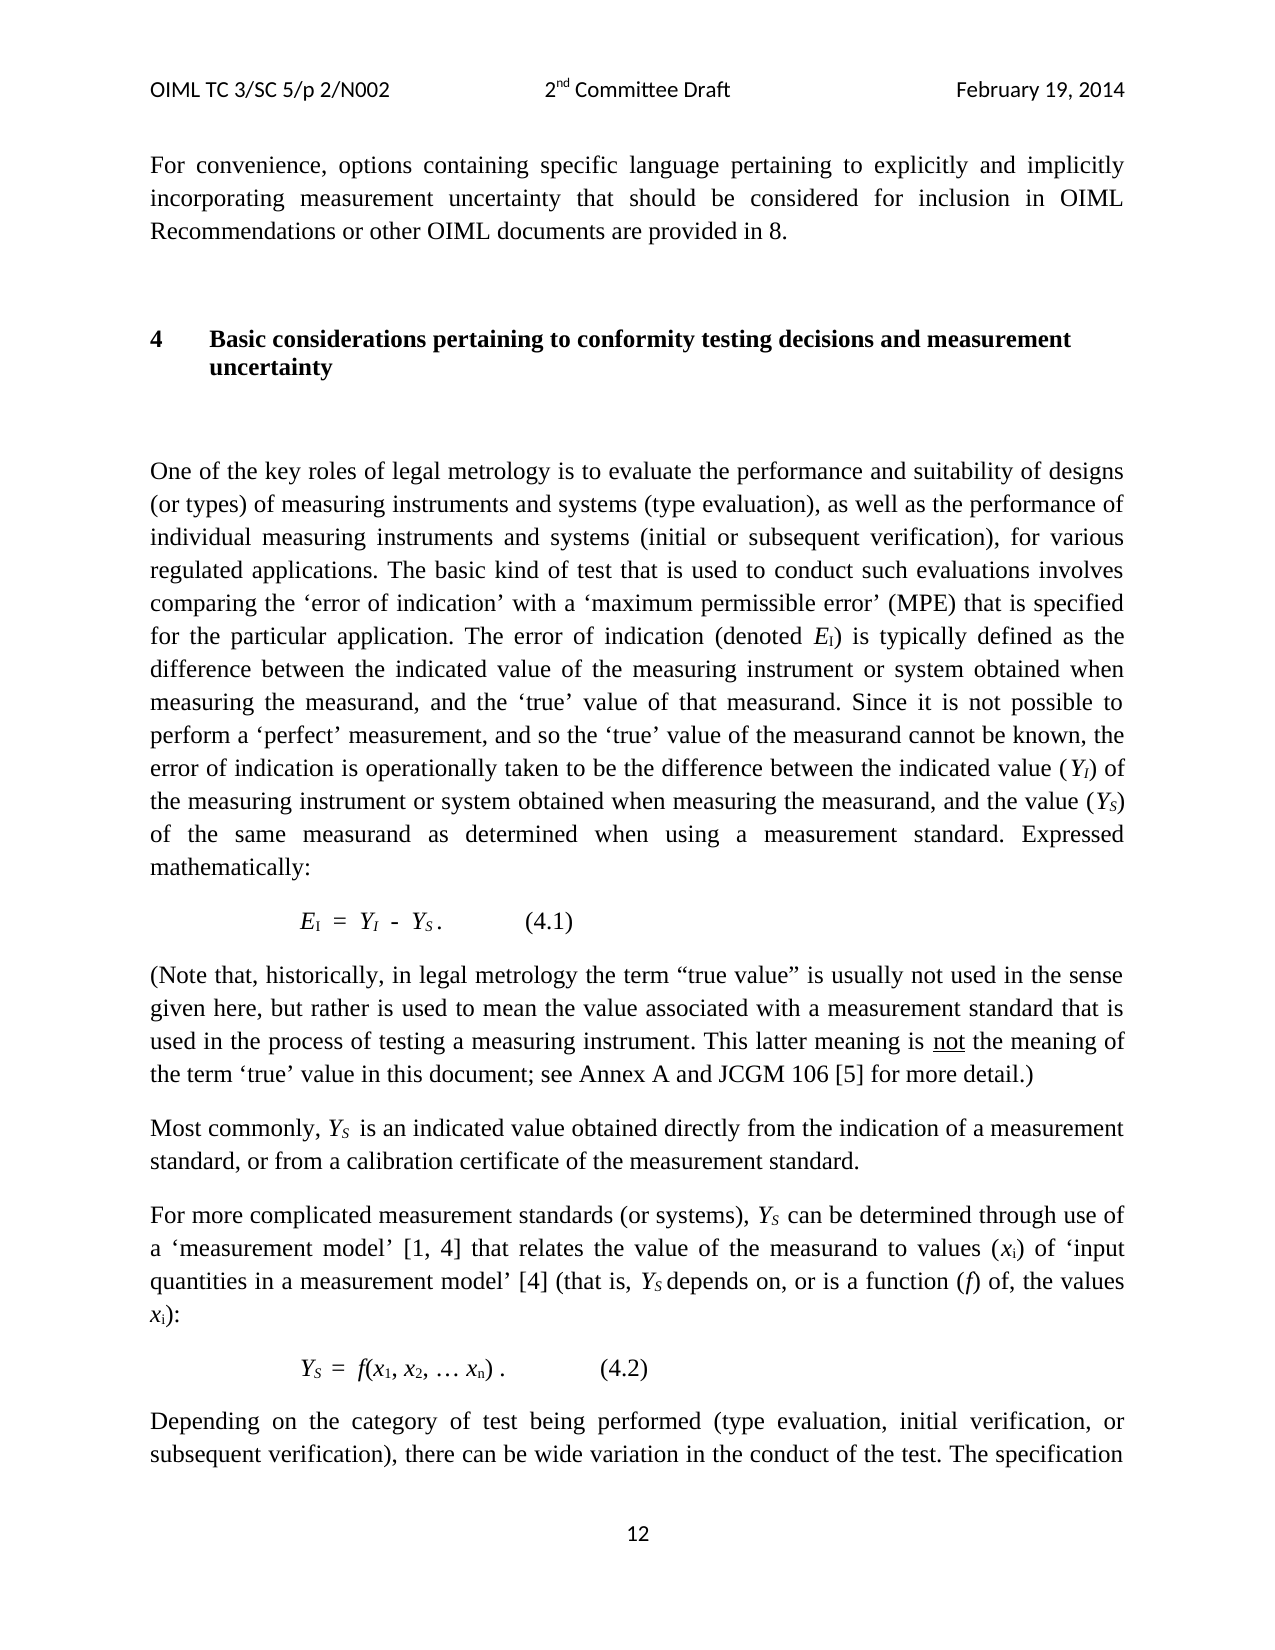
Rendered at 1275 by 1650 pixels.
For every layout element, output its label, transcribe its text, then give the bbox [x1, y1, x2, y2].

text For more complicated measurement standards (or systems), YS can be determined through use of a ‘measurement model’ [1, 4] that relates the value of the measurand to values (xi) of ‘input quantities in a measurement model’ [4] (that is, YS depends on, or is a function (f) of, the values xi): [150, 1200, 1125, 1327]
text (Note that, historically, in legal metrology the term “true value” is usually not used in the sense given here, but rather is used to mean the value associated with a measurement standard that is used in the process of testing a measuring instrument. This latter meaning is not the meaning of the term ‘true’ value in this document; see Annex A and JCGM 106 [5] for more detail.) [150, 960, 1125, 1088]
text YS = f(x1, x2, … xn) . (4.2) [150, 1353, 1125, 1381]
subtitle Basic considerations pertaining to conformity testing decisions and measurement uncertainty [150, 324, 1125, 381]
text EI = YI - YS . (4.1) [150, 906, 1125, 935]
text For convenience, options containing specific language pertaining to explicitly and implicitly incorporating measurement uncertainty that should be considered for inclusion in OIML Recommendations or other OIML documents are provided in 8. [150, 150, 1125, 245]
text Most commonly, YS is an indicated value obtained directly from the indication of a measurement standard, or from a calibration certificate of the measurement standard. [150, 1113, 1125, 1174]
text One of the key roles of legal metrology is to evaluate the performance and suitability of designs (or types) of measuring instruments and systems (type evaluation), as well as the performance of individual measuring instruments and systems (initial or subsequent verification), for various regulated applications. The basic kind of test that is used to conduct such evaluations involves comparing the ‘error of indication’ with a ‘maximum permissible error’ (MPE) that is specified for the particular application. The error of indication (denoted EI) is typically defined as the difference between the indicated value of the measuring instrument or system obtained when measuring the measurand, and the ‘true’ value of that measurand. Since it is not possible to perform a ‘perfect’ measurement, and so the ‘true’ value of the measurand cannot be known, the error of indication is operationally taken to be the difference between the indicated value (YI) of the measuring instrument or system obtained when measuring the measurand, and the value (YS) of the same measurand as determined when using a measurement standard. Expressed mathematically: [150, 456, 1125, 881]
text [150, 1406, 1125, 1468]
